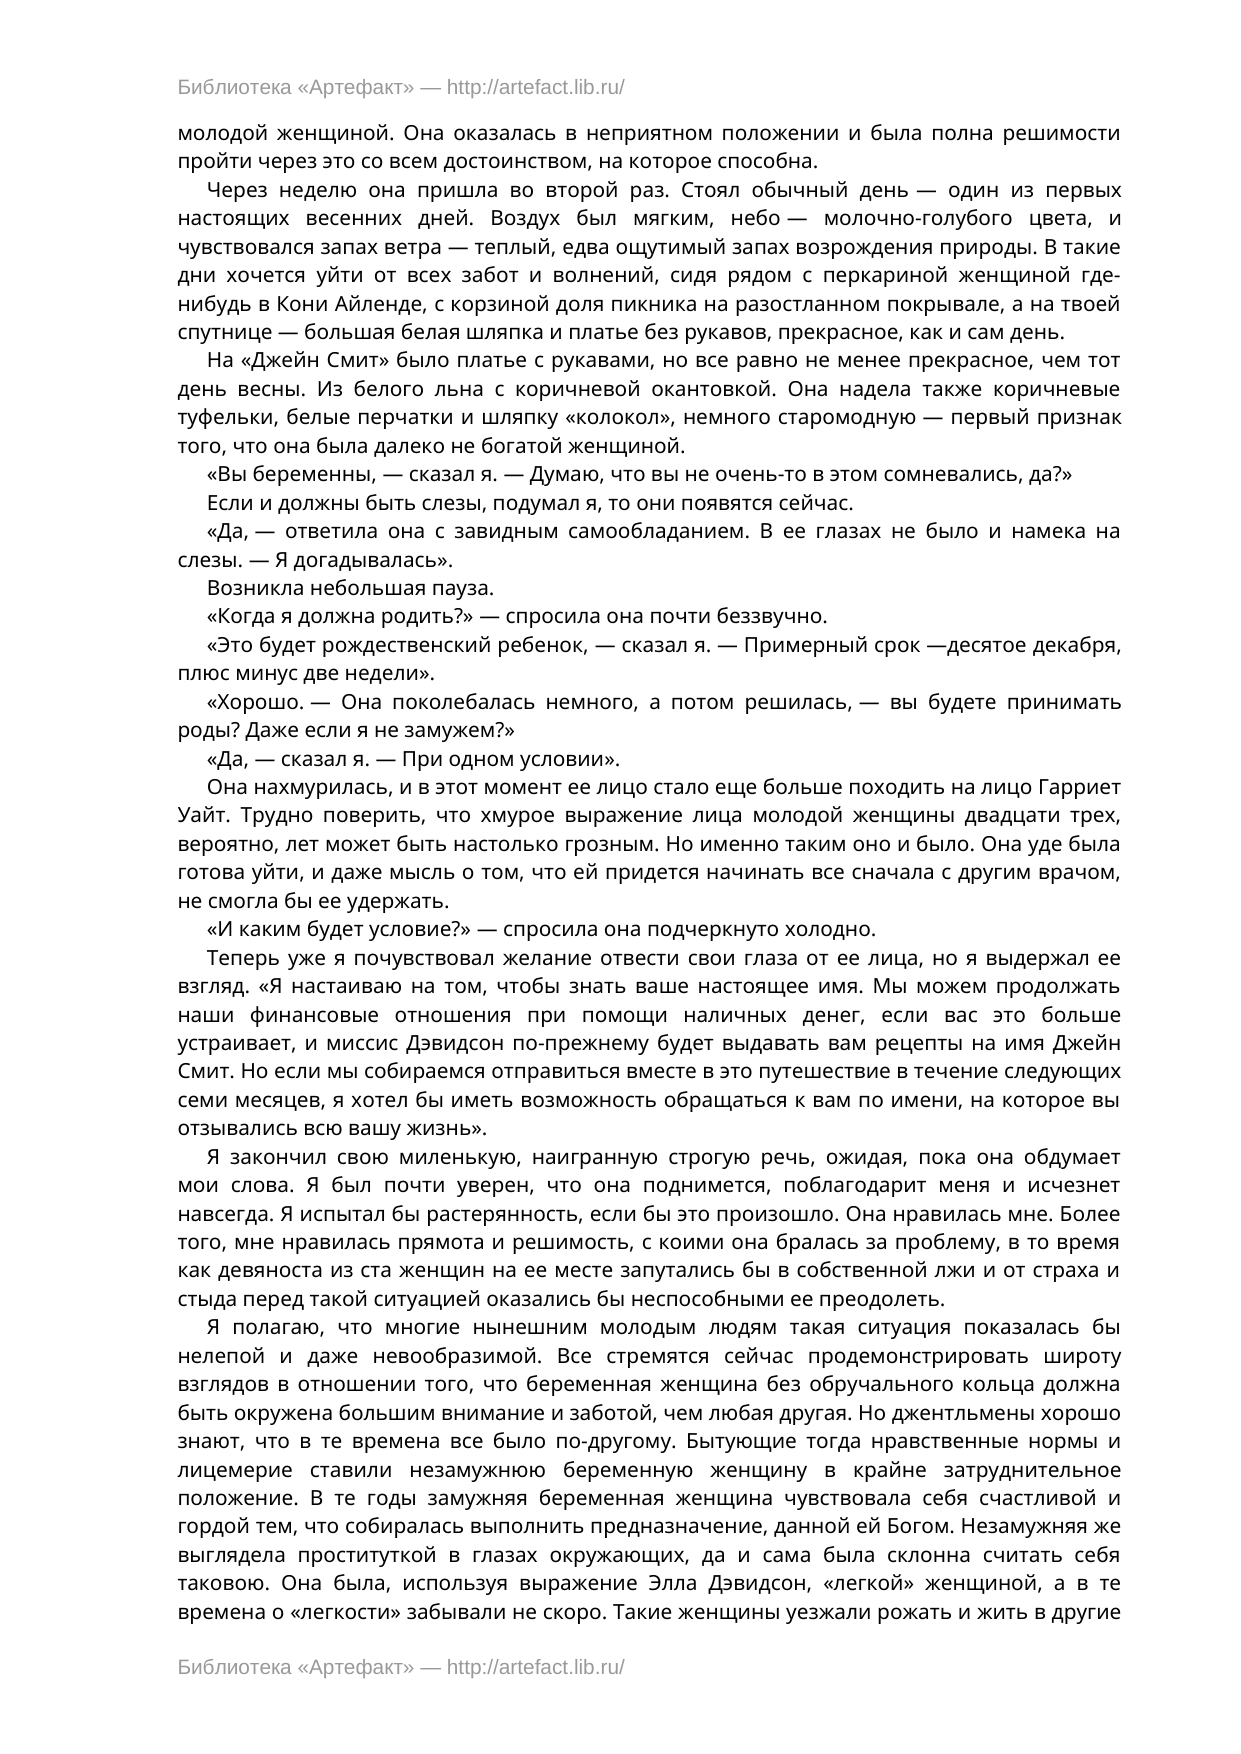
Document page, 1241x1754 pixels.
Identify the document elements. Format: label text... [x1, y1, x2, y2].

text «Это будет рождественский ребенок, — сказал я. — Примерный срок —десятое декабря, плюс минус две недели». [177, 630, 1122, 687]
text Если и должны быть слезы, подумал я, то они появятся сейчас. [177, 488, 1122, 516]
text На «Джейн Смит» было платье с рукавами, но все равно не менее прекрасное, чем тот день весны. Из белого льна с коричневой окантовкой. Она надела также коричневые туфельки, белые перчатки и шляпку «колокол», немного старомодную — первый признак того, что она была далеко не богатой женщиной. [177, 346, 1122, 459]
text Через неделю она пришла во второй раз. Стоял обычный день — один из первых настоящих весенних дней. Воздух был мягким, небо — молочно-голубого цвета, и чувствовался запах ветра — теплый, едва ощутимый запах возрождения природы. В такие дни хочется уйти от всех забот и волнений, сидя рядом с перкариной женщиной где-нибудь в Кони Айленде, с корзиной доля пикника на разостланном покрывале, а на твоей спутнице — большая белая шляпка и платье без рукавов, прекрасное, как и сам день. [177, 175, 1122, 346]
text Она нахмурилась, и в этот момент ее лицо стало еще больше походить на лицо Гарриет Уайт. Трудно поверить, что хмурое выражение лица молодой женщины двадцати трех, вероятно, лет может быть настолько грозным. Но именно таким оно и было. Она уде была готова уйти, и даже мысль о том, что ей придется начинать все сначала с другим врачом, не смогла бы ее удержать. [177, 772, 1122, 914]
text Я закончил свою миленькую, наигранную строгую речь, ожидая, пока она обдумает мои слова. Я был почти уверен, что она поднимется, поблагодарит меня и исчезнет навсегда. Я испытал бы растерянность, если бы это произошло. Она нравилась мне. Более того, мне нравилась прямота и решимость, с коими она бралась за проблему, в то время как девяноста из ста женщин на ее месте запутались бы в собственной лжи и от страха и стыда перед такой ситуацией оказались бы неспособными ее преодолеть. [177, 1142, 1122, 1312]
text Возникла небольшая пауза. [177, 573, 1122, 602]
text «Хорошо. — Она поколебалась немного, а потом решилась, — вы будете принимать роды? Даже если я не замужем?» [177, 687, 1122, 744]
text «Да, — сказал я. — При одном условии». [177, 744, 1122, 772]
text «Да, — ответила она с завидным самообладанием. В ее глазах не было и намека на слезы. — Я догадывалась». [177, 516, 1122, 573]
text «Вы беременны, — сказал я. — Думаю, что вы не очень-то в этом сомневались, да?» [177, 459, 1122, 488]
text «Когда я должна родить?» — спросила она почти беззвучно. [177, 602, 1122, 630]
text Теперь уже я почувствовал желание отвести свои глаза от ее лица, но я выдержал ее взгляд. «Я настаиваю на том, чтобы знать ваше настоящее имя. Мы можем продолжать наши финансовые отношения при помощи наличных денег, если вас это больше устраивает, и миссис Дэвидсон по-прежнему будет выдавать вам рецепты на имя Джейн Смит. Но если мы собираемся отправиться вместе в это путешествие в течение следующих семи месяцев, я хотел бы иметь возможность обращаться к вам по имени, на которое вы отзывались всю вашу жизнь». [177, 943, 1122, 1142]
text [177, 118, 1122, 175]
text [177, 1312, 1122, 1625]
text «И каким будет условие?» — спросила она подчеркнуто холодно. [177, 914, 1122, 943]
